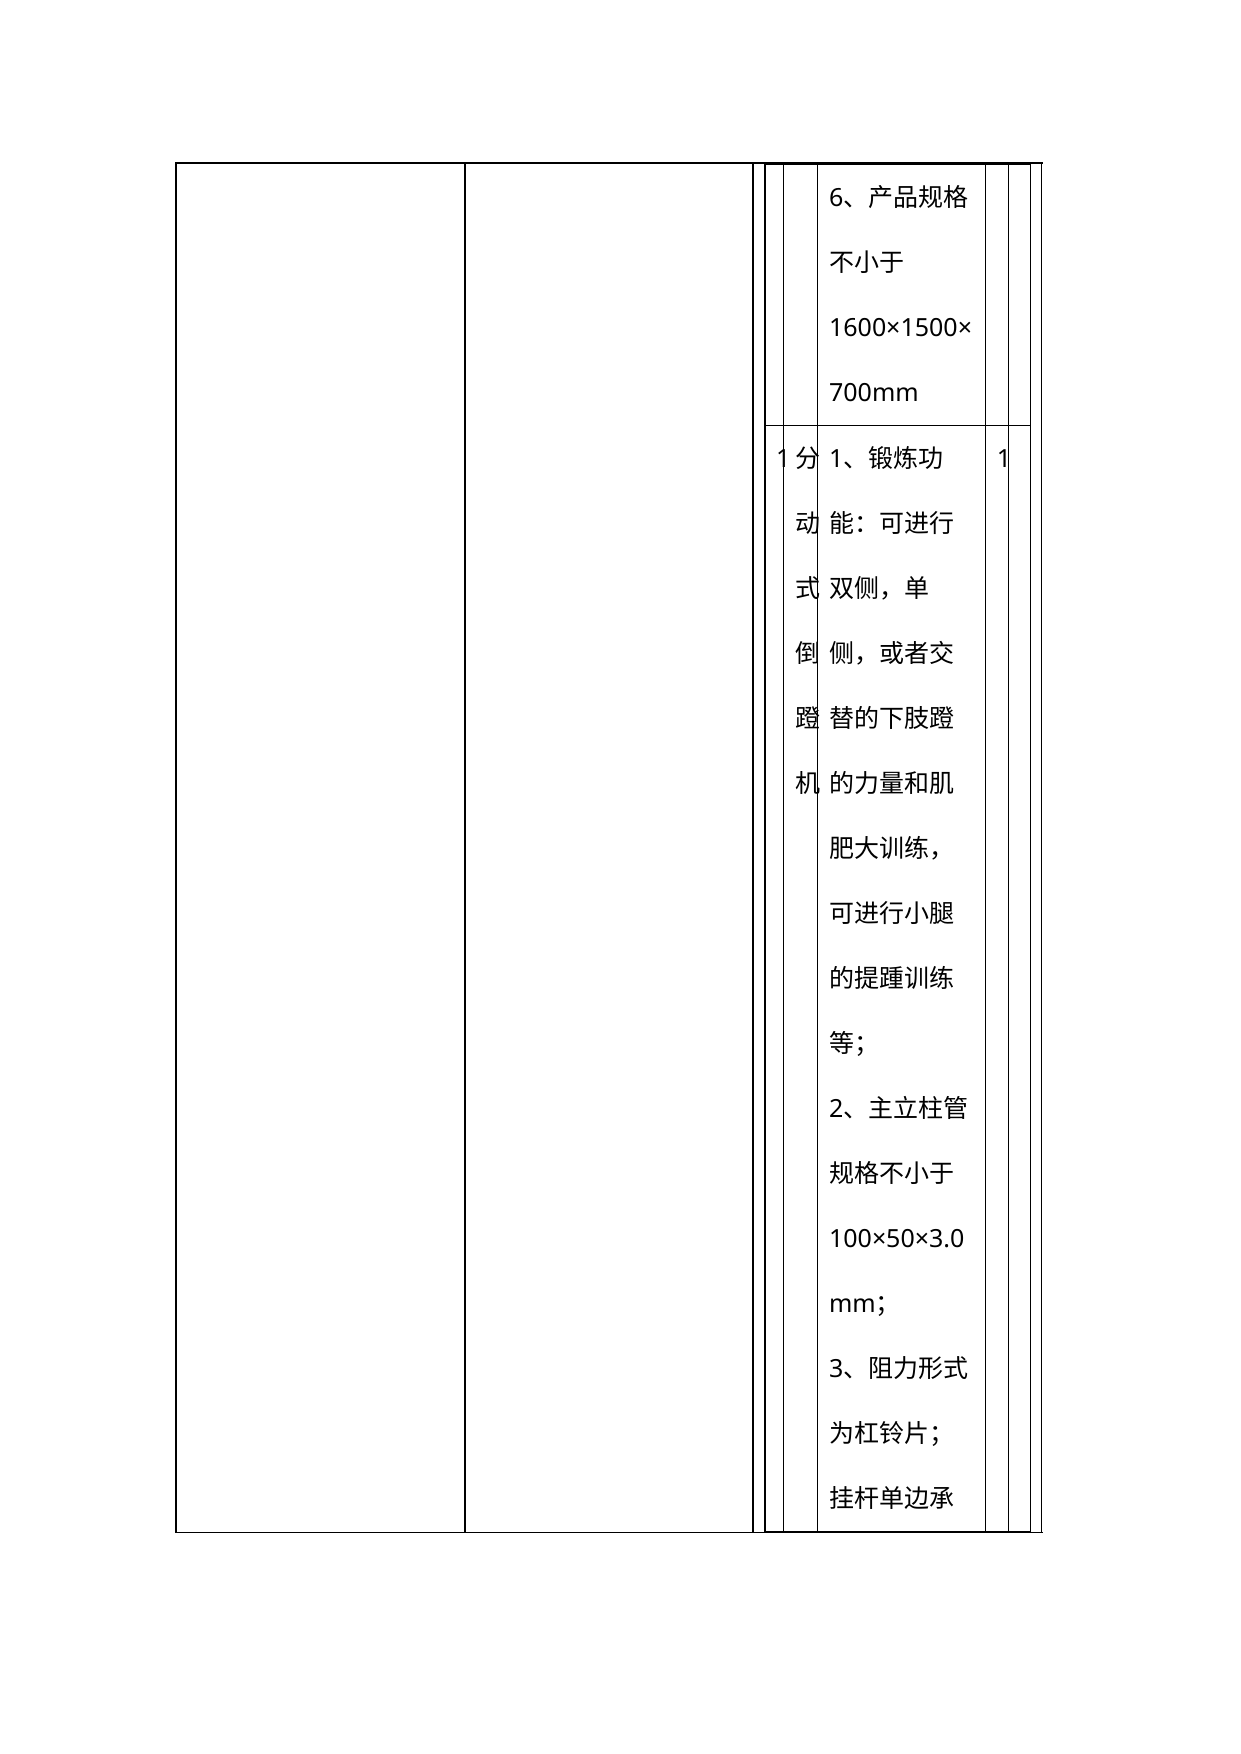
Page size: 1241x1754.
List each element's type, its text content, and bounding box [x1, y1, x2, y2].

table_cell [754, 164, 764, 1532]
table_cell [1009, 165, 1030, 425]
table_cell [1031, 164, 1041, 1532]
table_cell [986, 426, 1008, 1531]
table_cell [818, 426, 985, 1531]
table_cell [818, 165, 985, 425]
table_cell 1 [177, 164, 464, 1532]
table_cell [1009, 426, 1030, 1531]
table_cell [466, 164, 752, 1532]
table_cell [766, 165, 783, 425]
table_cell [784, 426, 817, 1531]
table_cell [986, 165, 1008, 425]
table_cell [766, 426, 783, 1531]
table_cell [784, 165, 817, 425]
